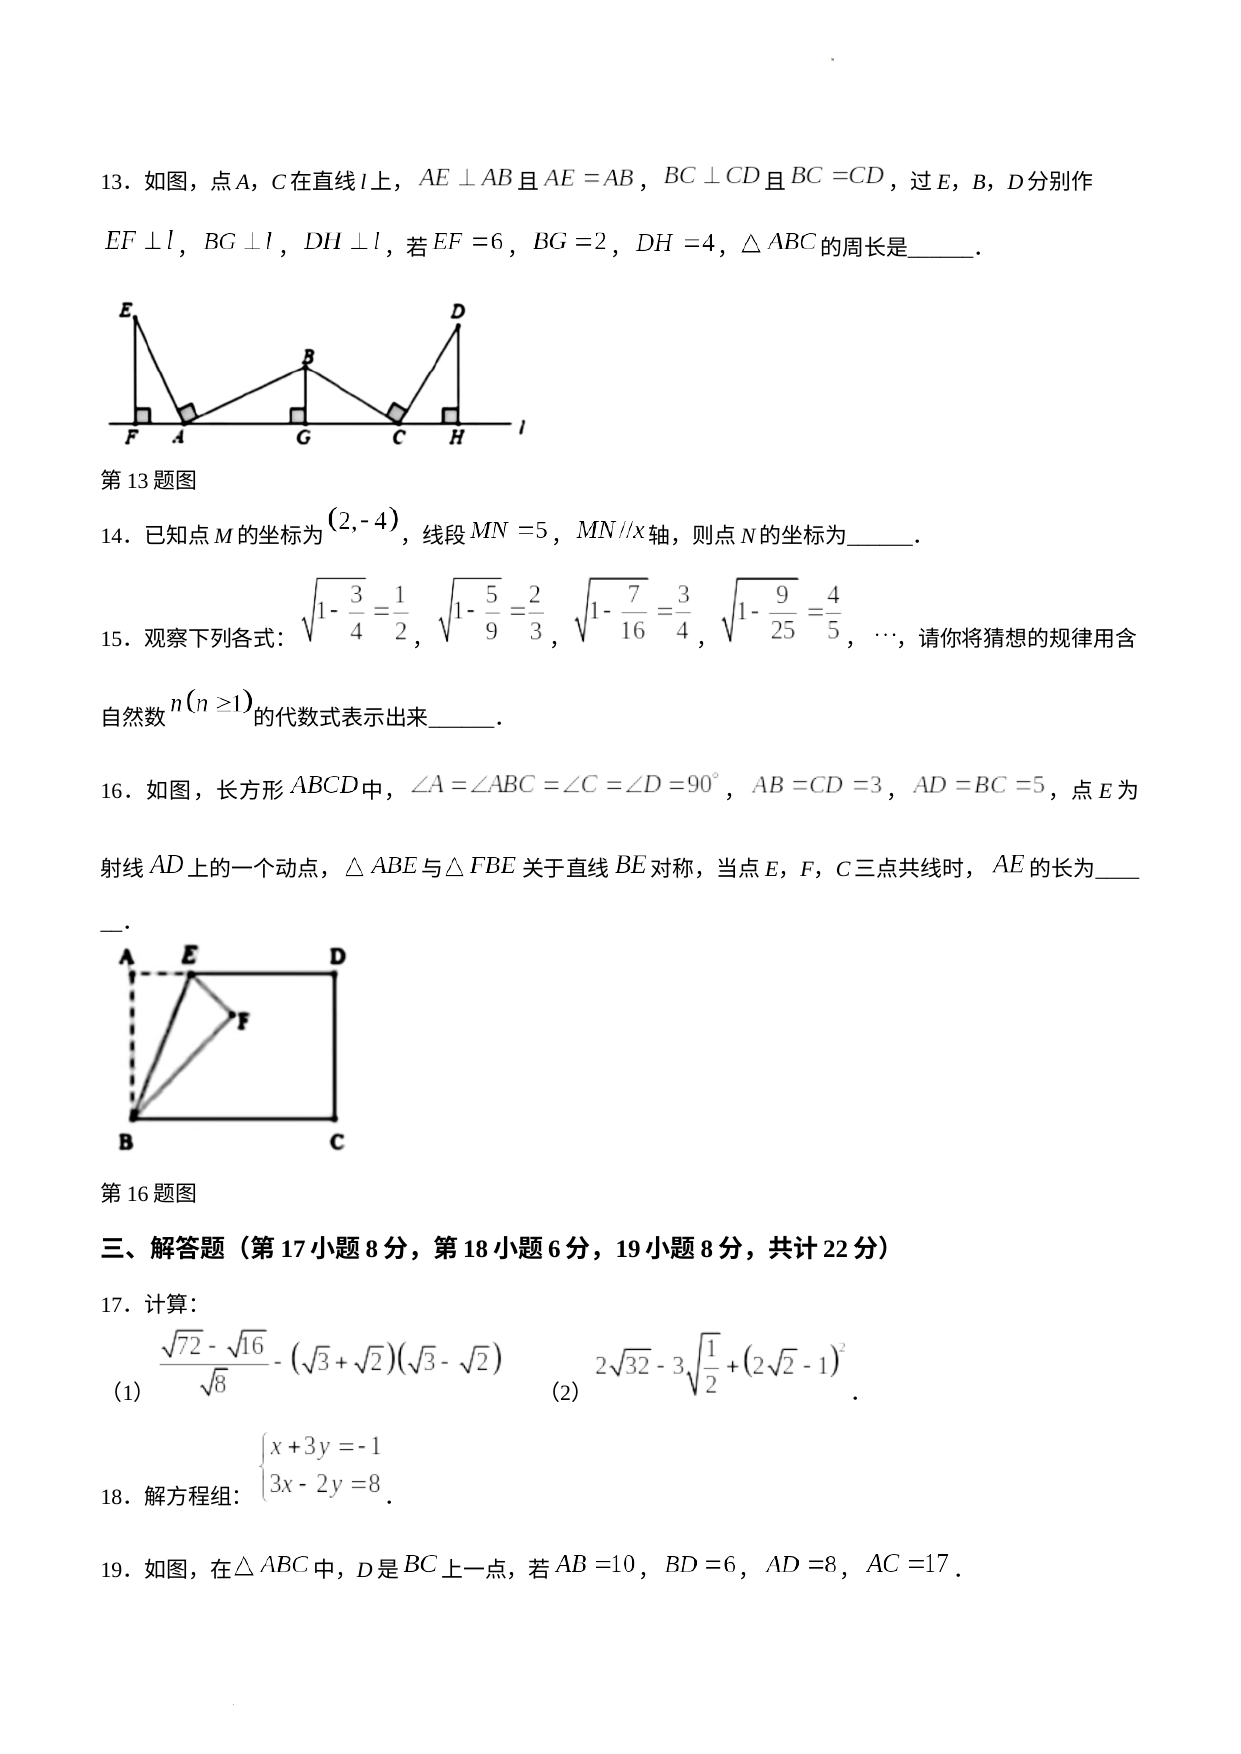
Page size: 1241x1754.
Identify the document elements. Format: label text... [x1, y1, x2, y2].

text （1） （2）． [100, 1325, 1140, 1422]
text 三、解答题（第17小题8分，第18小题6分，19小题8分，共计22分） [100, 1214, 1140, 1279]
text 15．观察下列各式：，，，，，请你将猜想的规律用含自然数的代数式表示出来______． [100, 573, 1140, 748]
picture [100, 942, 350, 1163]
text 14．已知点M的坐标为，线段，轴，则点N的坐标为______． [100, 501, 1140, 566]
text 18．解方程组：． [100, 1429, 1140, 1526]
text 13．如图，点A，C在直线l上，且，且，过E，B，D分别作，，，若，，，的周长是______． [100, 146, 1140, 289]
text 17．计算： [100, 1286, 1140, 1319]
text 19．如图，在中，D是上一点，若，，，． [100, 1532, 1140, 1597]
text 第16题图 [100, 1175, 1140, 1208]
picture [100, 295, 531, 449]
text 第13题图 [100, 463, 1140, 495]
text 16．如图，长方形中，，，，点E为射线上的一个动点，与关于直线对称，当点E，F，C三点共线时，的长为______． [100, 754, 1140, 936]
